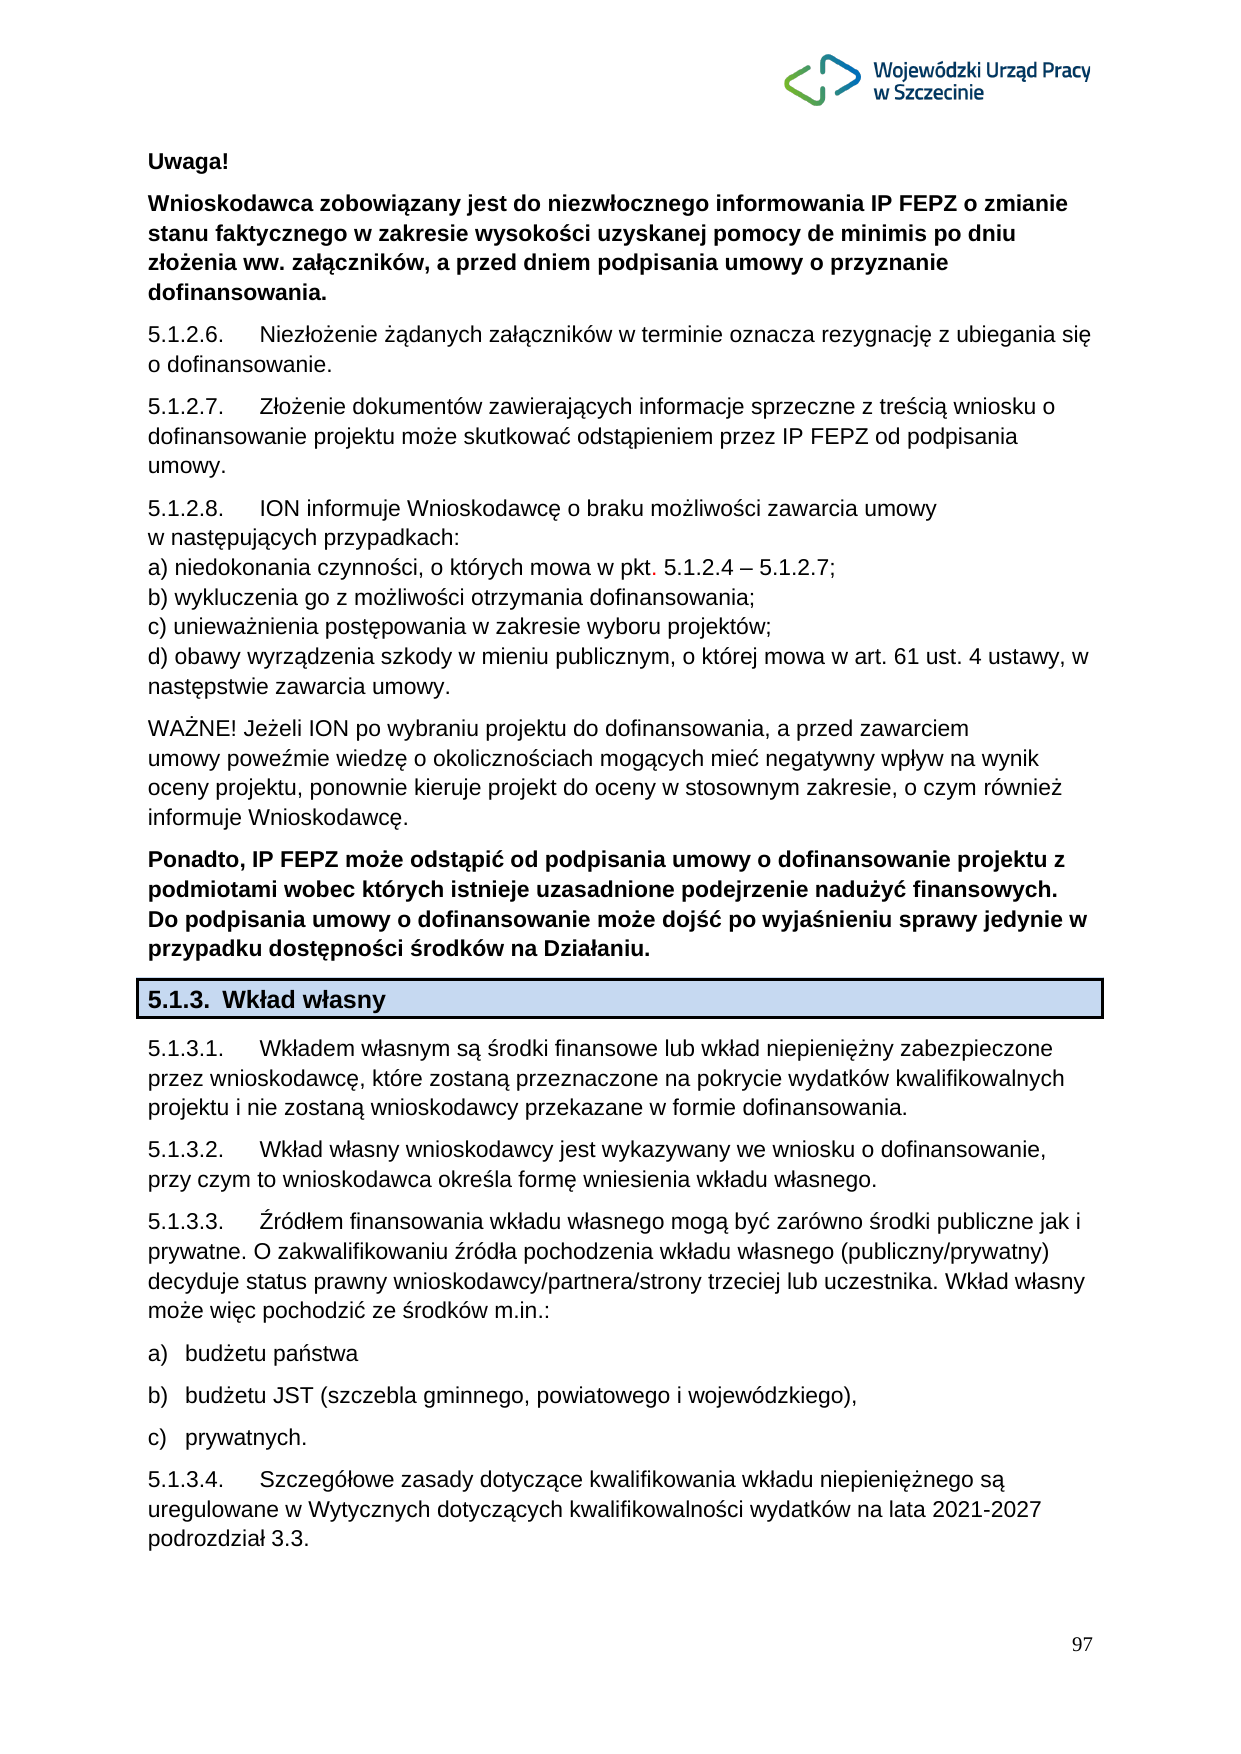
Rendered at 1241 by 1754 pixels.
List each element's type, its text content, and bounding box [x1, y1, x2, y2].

list prywatnych. [148, 1424, 1092, 1450]
list budżetu państwa [148, 1339, 1092, 1366]
list Złożenie dokumentów zawierających informacje sprzeczne z treścią wniosku o dofinansowanie projektu może skutkować odstąpieniem przez IP FEPZ od podpisania umowy. [148, 393, 1092, 479]
list Wkładem własnym są środki finansowe lub wkład niepieniężny zabezpieczone przez wnioskodawcę, które zostaną przeznaczone na pokrycie wydatków kwalifikowalnych projektu i nie zostaną wnioskodawcy przekazane w formie dofinansowania. [148, 1035, 1092, 1121]
picture [784, 54, 1091, 106]
text Wkład własny [139, 981, 1101, 1016]
list ION informuje Wnioskodawcę o braku możliwości zawarcia umowy w następujących przypadkach: a) niedokonania czynności, o których mowa w pkt. 5.1.2.4 – 5.1.2.7; b) wykluczenia go z możliwości otrzymania dofinansowania; c) unieważnienia postępowania w zakresie wyboru projektów; d) obawy wyrządzenia szkody w mieniu publicznym, o której mowa w art. 61 ust. 4 ustawy, w następstwie zawarcia umowy. [148, 494, 1092, 699]
list Źródłem finansowania wkładu własnego mogą być zarówno środki publiczne jak i prywatne. O zakwalifikowaniu źródła pochodzenia wkładu własnego (publiczny/prywatny) decyduje status prawny wnioskodawcy/partnera/strony trzeciej lub uczestnika. Wkład własny może więc pochodzić ze środków m.in.: [148, 1208, 1092, 1324]
list Wkład własny wnioskodawcy jest wykazywany we wniosku o dofinansowanie, przy czym to wnioskodawca określa formę wniesienia wkładu własnego. [148, 1136, 1092, 1192]
list WAŻNE! Jeżeli ION po wybraniu projektu do dofinansowania, a przed zawarciem umowy poweźmie wiedzę o okolicznościach mogących mieć negatywny wpływ na wynik oceny projektu, ponownie kieruje projekt do oceny w stosownym zakresie, o czym również informuje Wnioskodawcę. [148, 715, 1092, 830]
text Uwaga! [148, 148, 1092, 174]
list budżetu JST (szczebla gminnego, powiatowego i wojewódzkiego), [148, 1382, 1092, 1408]
text Ponadto, IP FEPZ może odstąpić od podpisania umowy o dofinansowanie projektu z podmiotami wobec których istnieje uzasadnione podejrzenie nadużyć finansowych. Do podpisania umowy o dofinansowanie może dojść po wyjaśnieniu sprawy jedynie w przypadku dostępności środków na Działaniu. [148, 846, 1092, 962]
text Wnioskodawca zobowiązany jest do niezwłocznego informowania IP FEPZ o zmianie stanu faktycznego w zakresie wysokości uzyskanej pomocy de minimis po dniu złożenia ww. załączników, a przed dniem podpisania umowy o przyznanie dofinansowania. [148, 190, 1092, 305]
list Szczegółowe zasady dotyczące kwalifikowania wkładu niepieniężnego są uregulowane w Wytycznych dotyczących kwalifikowalności wydatków na lata 2021-2027 podrozdział 3.3. [148, 1466, 1092, 1552]
list Niezłożenie żądanych załączników w terminie oznacza rezygnację z ubiegania się o dofinansowanie. [148, 321, 1092, 377]
